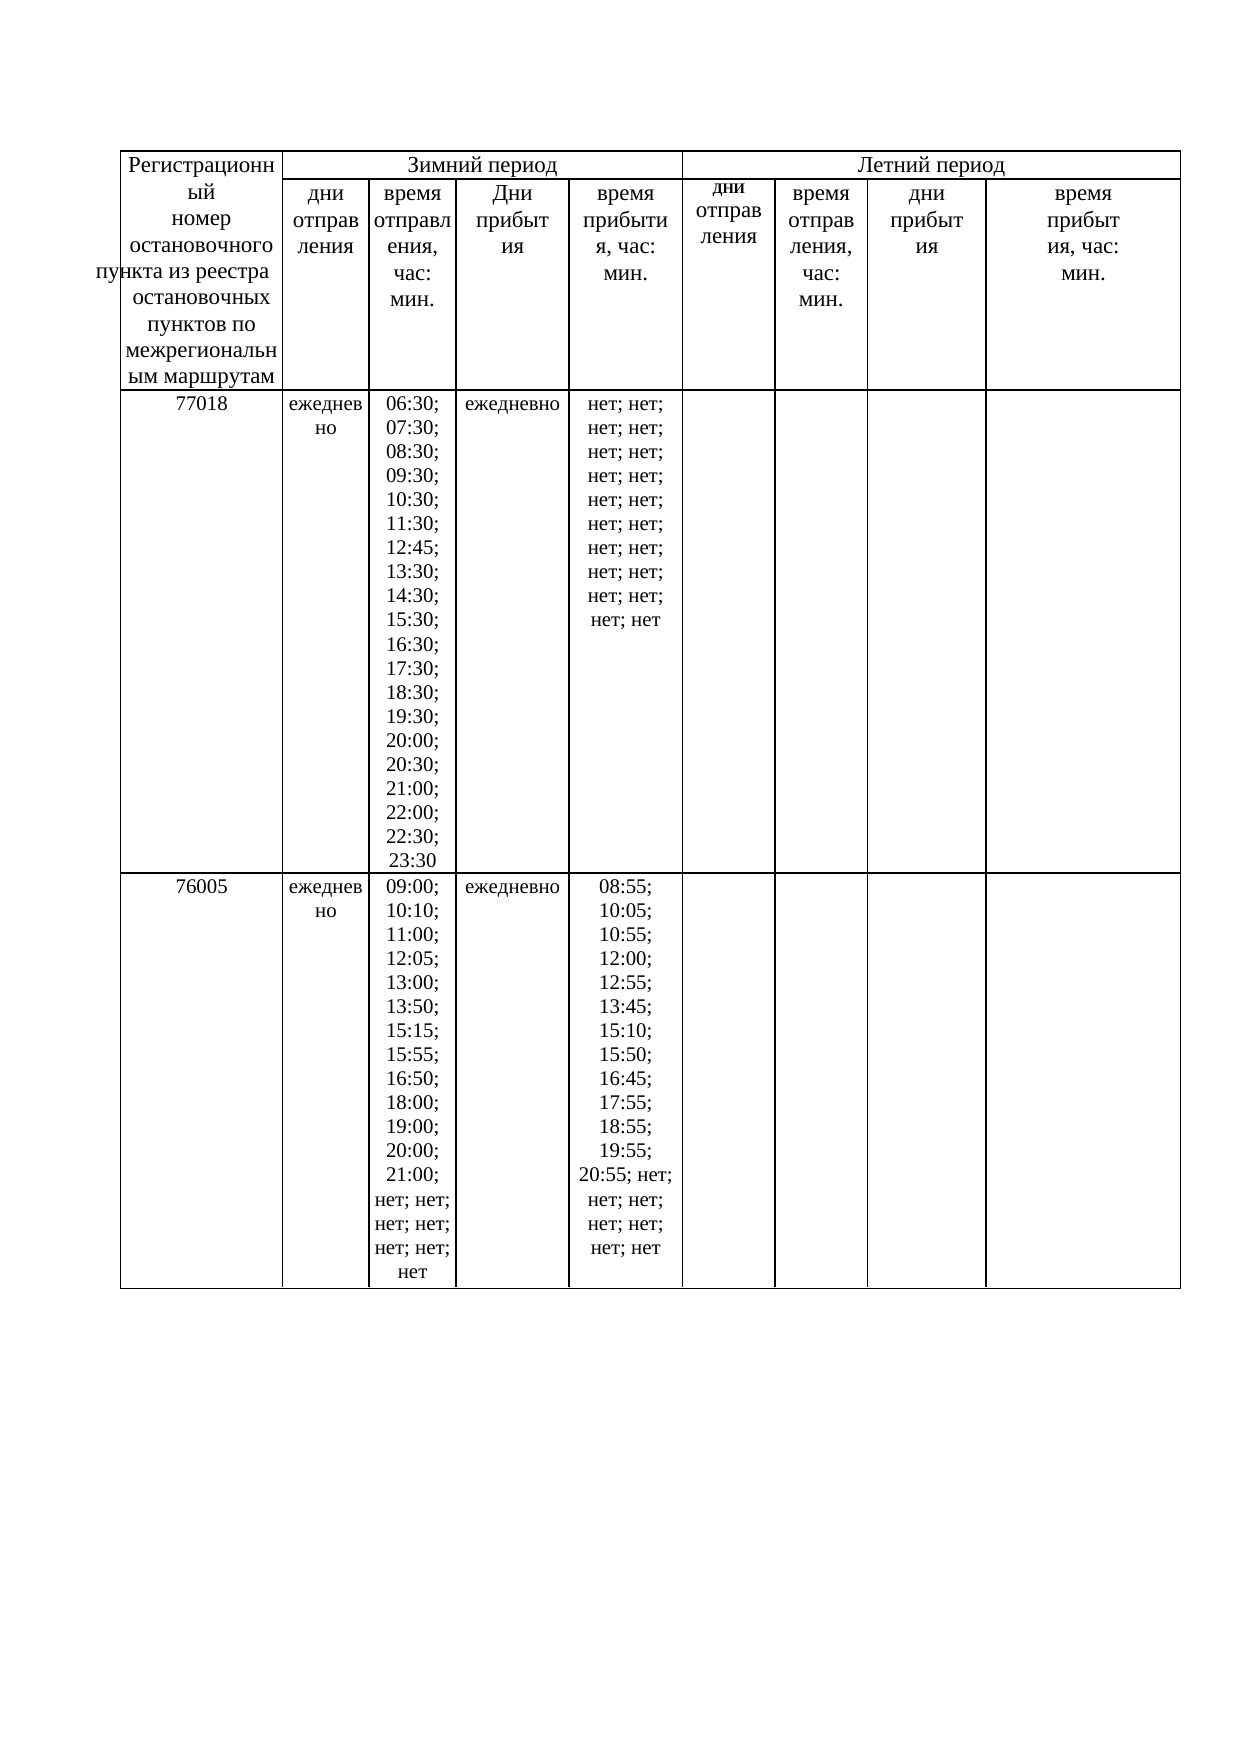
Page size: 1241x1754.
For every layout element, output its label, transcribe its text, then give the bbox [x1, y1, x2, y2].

table_cell ежедневно [457, 874, 568, 1287]
table_cell [868, 874, 985, 1287]
table_cell ежедневно [283, 874, 368, 1287]
table_cell 08:55; 10:05; 10:55; 12:00; 12:55; 13:45; 15:10; 15:50; 16:45; 17:55; 18:55; 19:55; 20:55; нет; нет; нет; нет; нет; нет; нет [570, 874, 682, 1287]
table_cell [776, 874, 867, 1287]
table_cell [776, 391, 867, 872]
table_header Летний период [683, 152, 1180, 178]
table_cell ДНИ отправ ления [683, 180, 774, 389]
table_cell 77018 [121, 391, 282, 872]
table_header Зимний период [283, 152, 682, 178]
table_cell 06:30; 07:30; 08:30; 09:30; 10:30; 11:30; 12:45; 13:30; 14:30; 15:30; 16:30; 17:30; 18:30; 19:30; 20:00; 20:30; 21:00; 22:00; 22:30; 23:30 [370, 391, 455, 872]
table_cell 09:00; 10:10; 11:00; 12:05; 13:00; 13:50; 15:15; 15:55; 16:50; 18:00; 19:00; 20:00; 21:00; нет; нет; нет; нет; нет; нет; нет [370, 874, 455, 1287]
table_cell [987, 391, 1180, 872]
table_cell время прибыти я, час: мин. [570, 180, 682, 389]
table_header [121, 152, 282, 389]
table_cell время отправ ления, час: мин. [776, 180, 867, 389]
table_cell [683, 874, 774, 1287]
table_cell [868, 391, 985, 872]
table_cell [683, 391, 774, 872]
table_cell ежедневно [283, 391, 368, 872]
table_cell время прибыт ия, час: мин. [987, 180, 1180, 389]
table_cell [987, 874, 1180, 1287]
table_cell дни прибыт ия [868, 180, 985, 389]
table_cell дни отправ ления [283, 180, 368, 389]
table_cell ежедневно [457, 391, 568, 872]
table_cell Дни прибыт ия [457, 180, 568, 389]
table_cell время отправл ения, час: мин. [370, 180, 455, 389]
table_cell 76005 [121, 874, 282, 1287]
table_cell нет; нет; нет; нет; нет; нет; нет; нет; нет; нет; нет; нет; нет; нет; нет; нет; нет; нет; нет; нет [570, 391, 682, 872]
